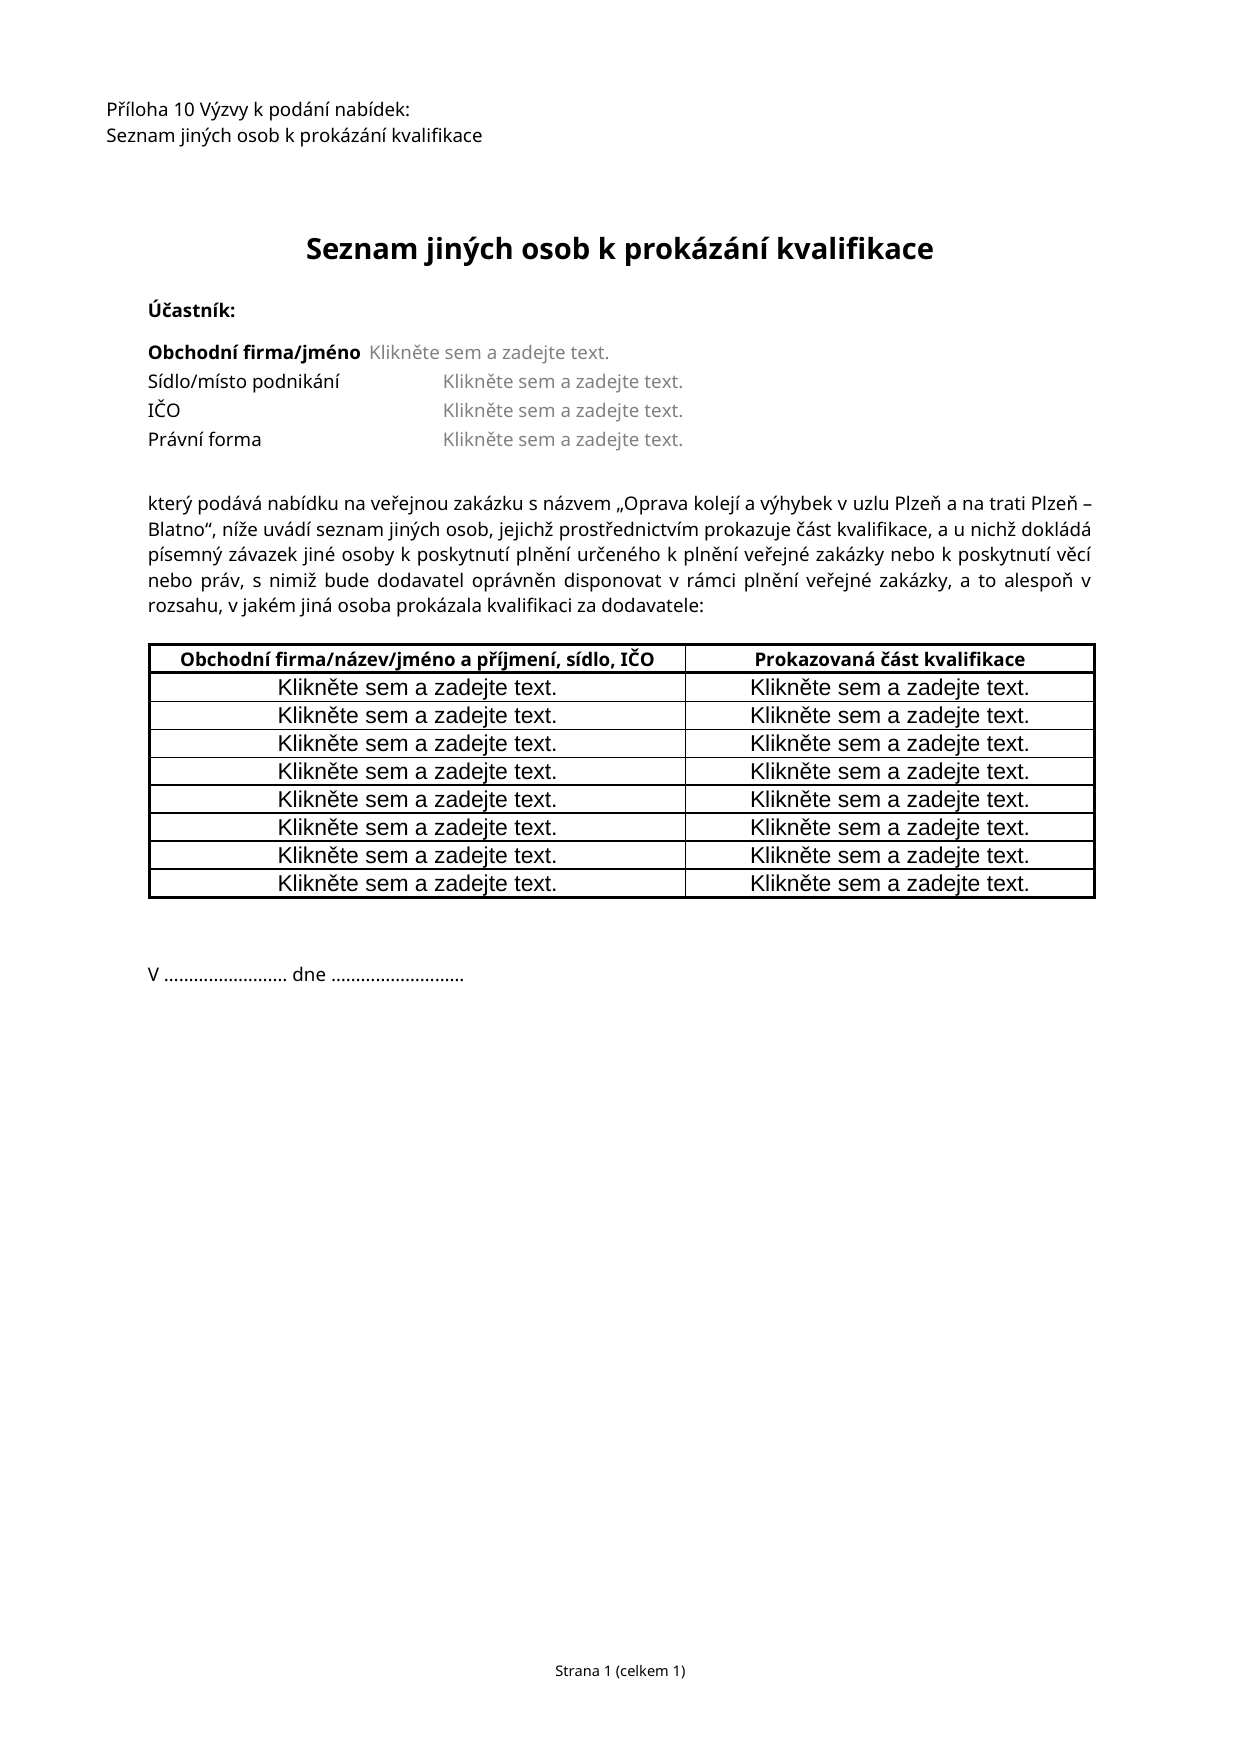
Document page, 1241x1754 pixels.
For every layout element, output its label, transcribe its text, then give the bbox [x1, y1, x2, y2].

text který podává nabídku na veřejnou zakázku s názvem „Oprava kolejí a výhybek v uzlu Plzeň a na trati Plzeň – Blatno“, níže uvádí seznam jiných osob, jejichž prostřednictvím prokazuje část kvalifikace, a u nichž dokládá písemný závazek jiné osoby k poskytnutí plnění určeného k plnění veřejné zakázky nebo k poskytnutí věcí nebo práv, s nimiž bude dodavatel oprávněn disponovat v rámci plnění veřejné zakázky, a to alespoň v rozsahu, v jakém jiná osoba prokázala kvalifikaci za dodavatele: [148, 490, 1093, 618]
text Sídlo/místo podnikání [148, 365, 1093, 394]
text IČO [148, 394, 1093, 423]
text Právní forma [148, 423, 1093, 452]
table_header Obchodní firma/název/jméno a příjmení, sídlo, IČO [151, 646, 685, 671]
text Účastník: [148, 293, 1093, 324]
text Obchodní firma/jméno [148, 336, 1093, 365]
title Seznam jiných osob k prokázání kvalifikace [148, 228, 1093, 268]
text V ………………….… dne ……………………… [148, 957, 1092, 987]
table_header Prokazovaná část kvalifikace [686, 646, 1093, 671]
